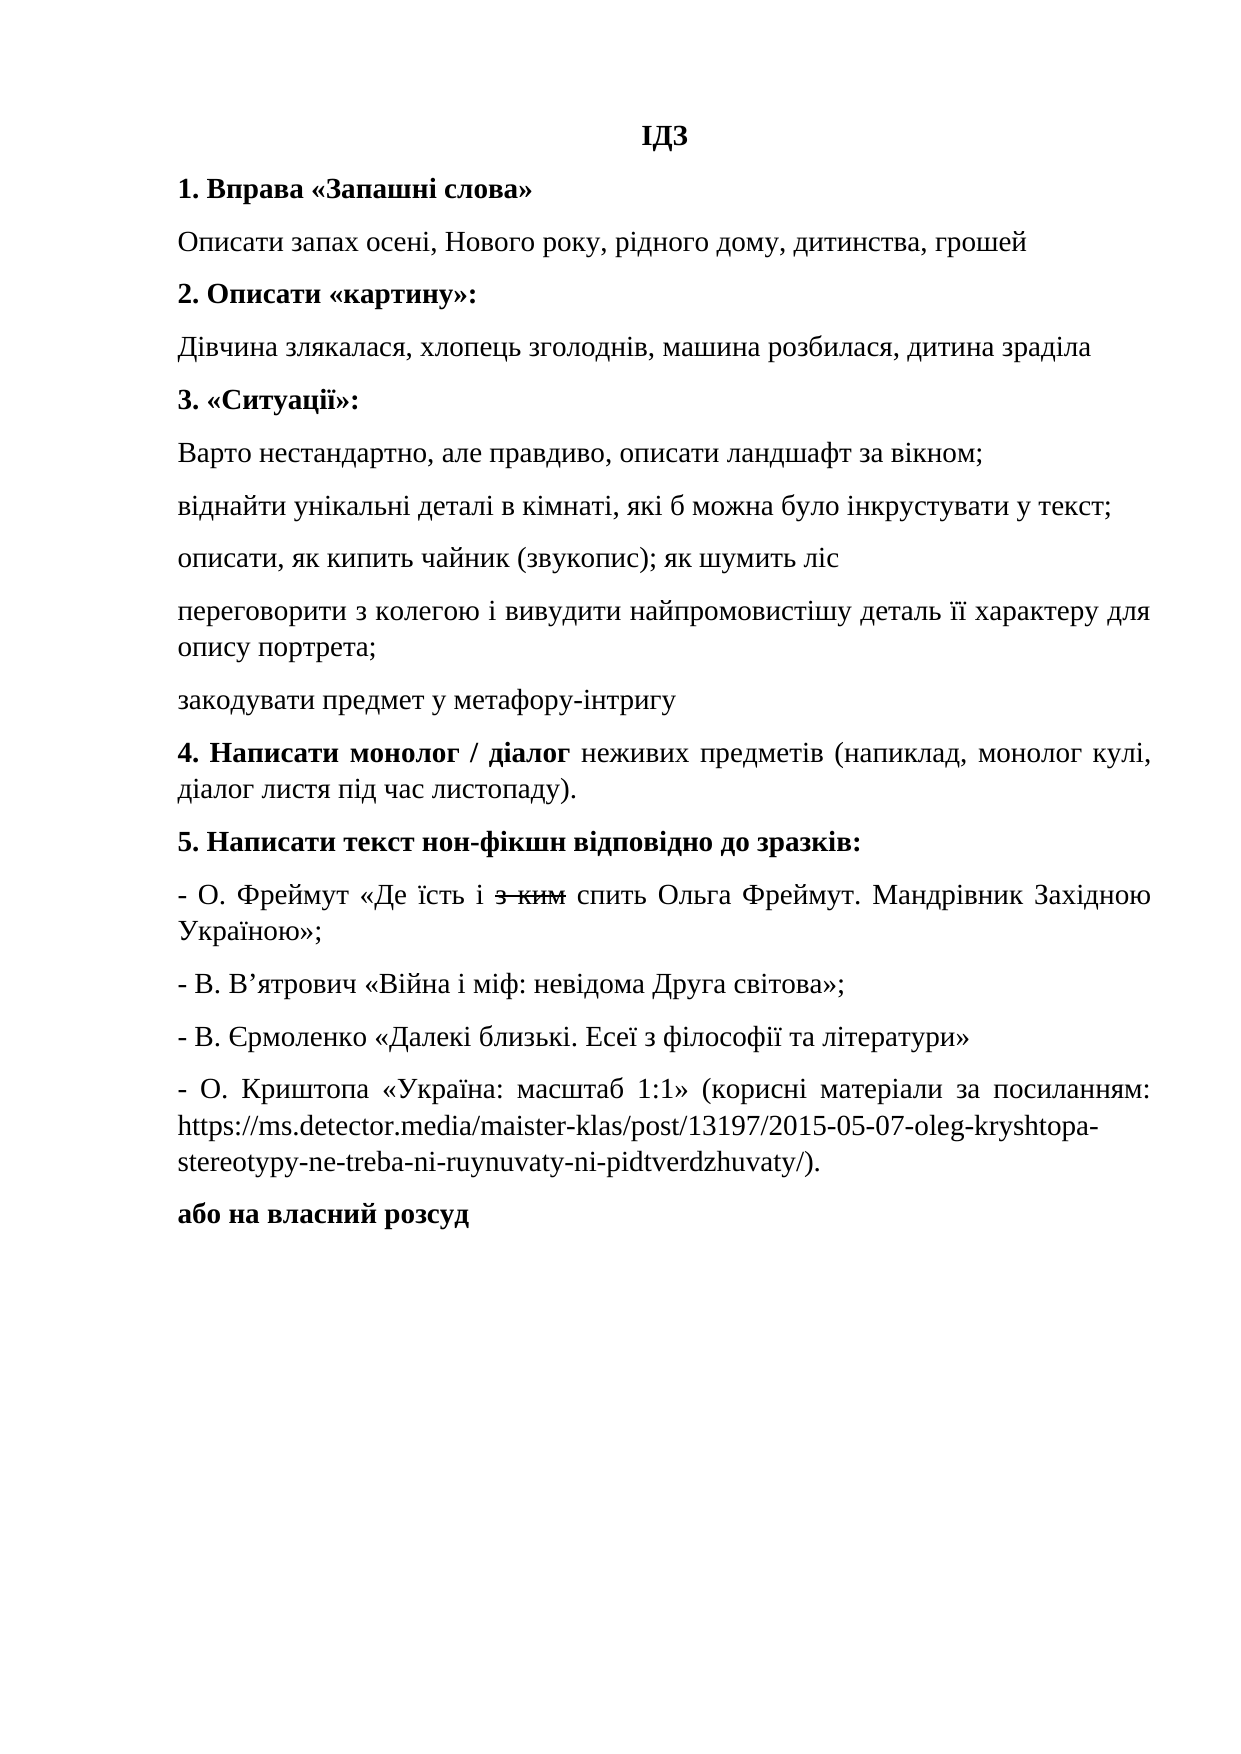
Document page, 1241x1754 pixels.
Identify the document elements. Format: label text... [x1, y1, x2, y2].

text описати, як кипить чайник (звукопис); як шумить ліс [177, 541, 1152, 574]
text 4. Написати монолог / діалог неживих предметів (напиклад, монолог кулі, діалог листя під час листопаду). [177, 735, 1152, 805]
text 3. «Ситуації»: [177, 382, 1152, 416]
text Варто нестандартно, але правдиво, описати ландшафт за вікном; [177, 435, 1152, 468]
text - В. Єрмоленко «Далекі близькі. Есеї з філософії та літератури» [177, 1019, 1152, 1052]
text закодувати предмет у метафору-інтригу [177, 682, 1152, 716]
text ІДЗ [177, 118, 1152, 152]
text - О. Криштопа «Україна: масштаб 1:1» (корисні матеріали за посиланням: https://ms.detector.media/maister-klas/post/13197/2015-05-07-oleg-kryshtopa-stereotypy-ne-treba-ni-ruynuvaty-ni-pidtverdzhuvaty/). [177, 1072, 1152, 1177]
text переговорити з колегою і вивудити найпромовистішу деталь її характеру для опису портрета; [177, 593, 1152, 663]
text або на власний розсуд [177, 1197, 1152, 1230]
text віднайти унікальні деталі в кімнаті, які б можна було інкрустувати у текст; [177, 488, 1152, 521]
text 5. Написати текст нон-фікшн відповідно до зразків: [177, 824, 1152, 858]
text Дівчина злякалася, хлопець зголоднів, машина розбилася, дитина зраділа [177, 329, 1152, 363]
text - О. Фреймут «Де їсть і з ким спить Ольга Фреймут. Мандрівник Західною Україною»; [177, 877, 1152, 947]
text - В. В’ятрович «Війна і міф: невідома Друга світова»; [177, 966, 1152, 999]
text 2. Описати «картину»: [177, 277, 1152, 310]
text Описати запах осені, Нового року, рідного дому, дитинства, грошей [177, 224, 1152, 257]
text 1. Вправа «Запашні слова» [177, 171, 1152, 204]
